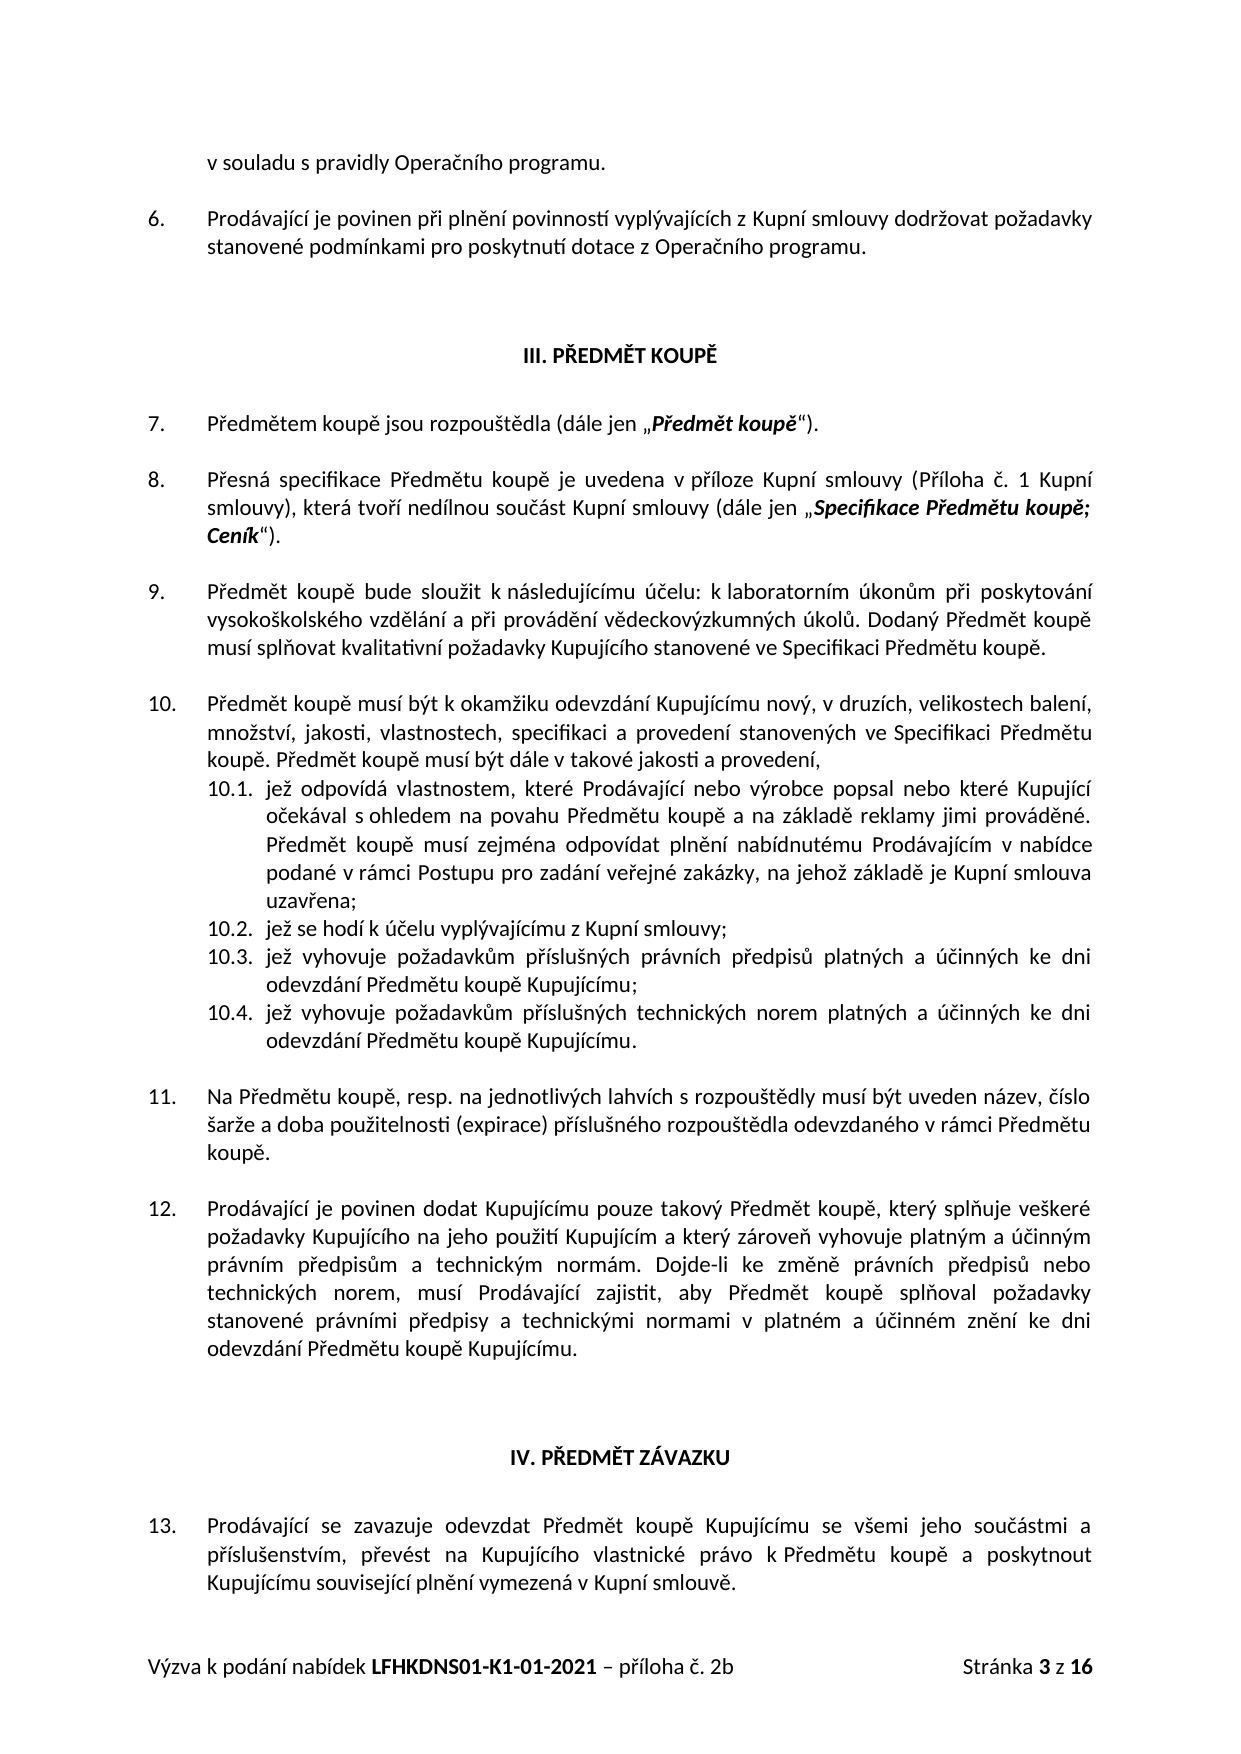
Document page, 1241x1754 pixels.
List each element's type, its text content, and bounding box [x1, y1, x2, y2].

list Na Předmětu koupě, resp. na jednotlivých lahvích s rozpouštědly musí být uveden název, číslo šarže a doba použitelnosti (expirace) příslušného rozpouštědla odevzdaného v rámci Předmětu koupě. [148, 1082, 1092, 1166]
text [207, 148, 1092, 176]
list Prodávající se zavazuje odevzdat Předmět koupě Kupujícímu se všemi jeho součástmi a příslušenstvím, převést na Kupujícího vlastnické právo k Předmětu koupě a poskytnout Kupujícímu související plnění vymezená v Kupní smlouvě. [148, 1512, 1092, 1596]
list jež se hodí k účelu vyplývajícímu z Kupní smlouvy; [207, 914, 1092, 942]
subtitle PŘEDMĚT KOUPĚ [148, 341, 1092, 369]
list Předmět koupě musí být k okamžiku odevzdání Kupujícímu nový, v druzích, velikostech balení, množství, jakosti, vlastnostech, specifikaci a provedení stanovených ve Specifikaci Předmětu koupě. Předmět koupě musí být dále v takové jakosti a provedení, [148, 689, 1092, 774]
list Předmět koupě bude sloužit k následujícímu účelu: k laboratorním úkonům při poskytování vysokoškolského vzdělání a při provádění vědeckovýzkumných úkolů. Dodaný Předmět koupě musí splňovat kvalitativní požadavky Kupujícího stanovené ve Specifikaci Předmětu koupě. [148, 577, 1092, 662]
list Přesná specifikace Předmětu koupě je uvedena v příloze Kupní smlouvy (Příloha č. 1 Kupní smlouvy), která tvoří nedílnou součást Kupní smlouvy (dále jen „Specifikace Předmětu koupě; Ceník“). [148, 465, 1092, 549]
list Předmětem koupě jsou rozpouštědla (dále jen „Předmět koupě“). [148, 409, 1092, 437]
list Prodávající je povinen dodat Kupujícímu pouze takový Předmět koupě, který splňuje veškeré požadavky Kupujícího na jeho použití Kupujícím a který zároveň vyhovuje platným a účinným právním předpisům a technickým normám. Dojde-li ke změně právních předpisů nebo technických norem, musí Prodávající zajistit, aby Předmět koupě splňoval požadavky stanovené právními předpisy a technickými normami v platném a účinném znění ke dni odevzdání Předmětu koupě Kupujícímu. [148, 1194, 1092, 1362]
list jež odpovídá vlastnostem, které Prodávající nebo výrobce popsal nebo které Kupující očekával s ohledem na povahu Předmětu koupě a na základě reklamy jimi prováděné. Předmět koupě musí zejména odpovídat plnění nabídnutému Prodávajícím v nabídce podané v rámci Postupu pro zadání veřejné zakázky, na jehož základě je Kupní smlouva uzavřena; [207, 774, 1092, 914]
list Prodávající je povinen při plnění povinností vyplývajících z Kupní smlouvy dodržovat požadavky stanovené podmínkami pro poskytnutí dotace z Operačního programu. [148, 204, 1092, 260]
list jež vyhovuje požadavkům příslušných technických norem platných a účinných ke dni odevzdání Předmětu koupě Kupujícímu. [207, 998, 1092, 1054]
list jež vyhovuje požadavkům příslušných právních předpisů platných a účinných ke dni odevzdání Předmětu koupě Kupujícímu; [207, 942, 1092, 998]
subtitle PŘEDMĚT ZÁVAZKU [148, 1443, 1092, 1471]
